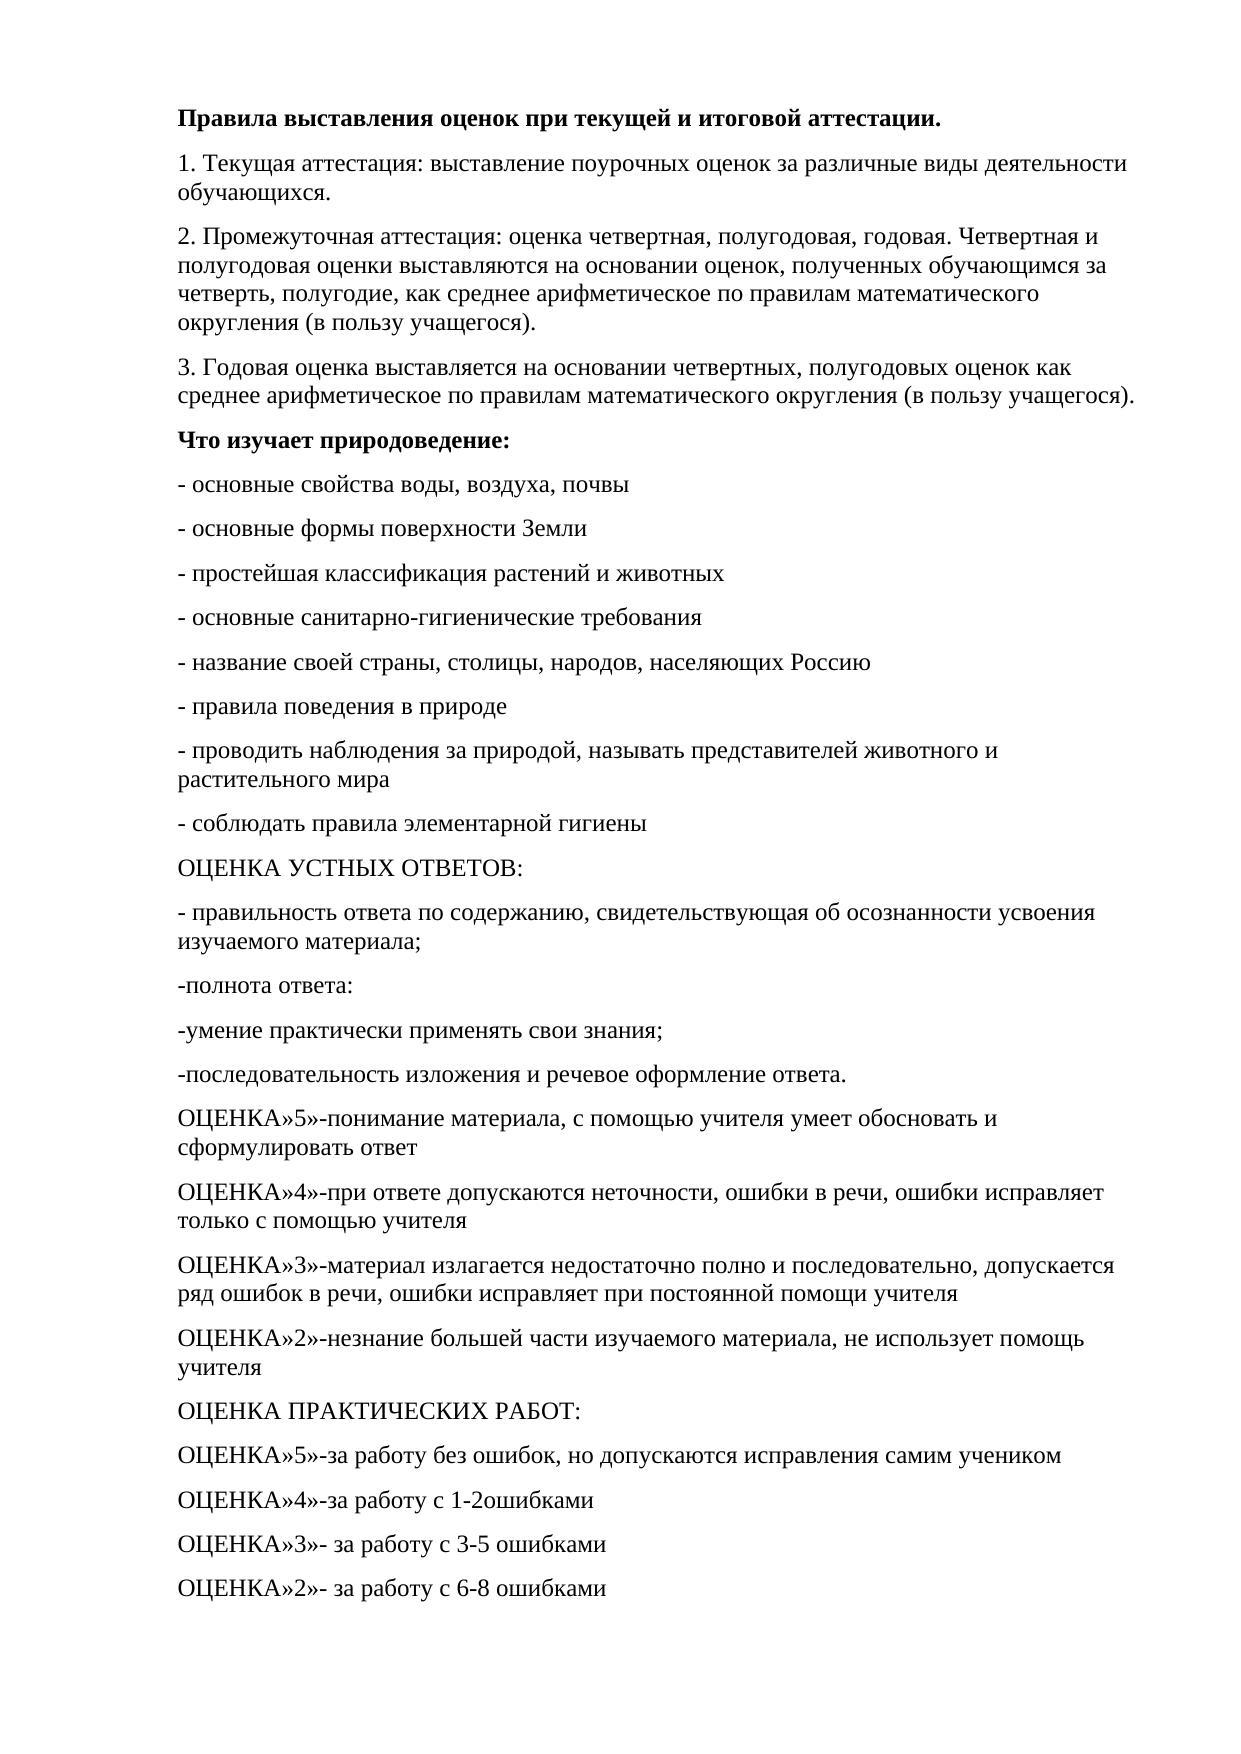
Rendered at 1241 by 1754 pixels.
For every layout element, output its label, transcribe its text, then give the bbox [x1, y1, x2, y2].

text - правильность ответа по содержанию, свидетельствующая об осознанности усвоения изучаемого материала; [177, 897, 1152, 955]
text - основные санитарно-гигиенические требования [177, 602, 1152, 631]
text -последовательность изложения и речевое оформление ответа. [177, 1059, 1152, 1088]
text ОЦЕНКА»2»- за работу с 6-8 ошибками [177, 1573, 1152, 1602]
text ОЦЕНКА»2»-незнание большей части изучаемого материала, не использует помощь учителя [177, 1323, 1152, 1380]
text ОЦЕНКА ПРАКТИЧЕСКИХ РАБОТ: [177, 1396, 1152, 1425]
text ОЦЕНКА»4»-при ответе допускаются неточности, ошибки в речи, ошибки исправляет только с помощью учителя [177, 1177, 1152, 1234]
text Правила выставления оценок при текущей и итоговой аттестации. [177, 103, 1152, 132]
text -полнота ответа: [177, 970, 1152, 999]
text ОЦЕНКА»5»-за работу без ошибок, но допускаются исправления самим учеником [177, 1440, 1152, 1469]
text 3. Годовая оценка выставляется на основании четвертных, полугодовых оценок как среднее арифметическое по правилам математического округления (в пользу учащегося). [177, 352, 1152, 409]
text - проводить наблюдения за природой, называть представителей животного и растительного мира [177, 735, 1152, 793]
text - правила поведения в природе [177, 691, 1152, 720]
text Что изучает природоведение: [177, 425, 1152, 453]
text ОЦЕНКА»3»-материал излагается недостаточно полно и последовательно, допускается ряд ошибок в речи, ошибки исправляет при постоянной помощи учителя [177, 1250, 1152, 1307]
text ОЦЕНКА»4»-за работу с 1-2ошибками [177, 1485, 1152, 1513]
text -умение практически применять свои знания; [177, 1015, 1152, 1043]
text - простейшая классификация растений и животных [177, 558, 1152, 587]
text - соблюдать правила элементарной гигиены [177, 808, 1152, 837]
text - основные формы поверхности Земли [177, 513, 1152, 542]
text ОЦЕНКА»3»- за работу с 3-5 ошибками [177, 1529, 1152, 1558]
text 1. Текущая аттестация: выставление поурочных оценок за различные виды деятельности обучающихся. [177, 148, 1152, 205]
text ОЦЕНКА»5»-понимание материала, с помощью учителя умеет обосновать и сформулировать ответ [177, 1103, 1152, 1161]
text 2. Промежуточная аттестация: оценка четвертная, полугодовая, годовая. Четвертная и полугодовая оценки выставляются на основании оценок, полученных обучающимся за четверть, полугодие, как среднее арифметическое по правилам математического округления (в пользу учащегося). [177, 221, 1152, 336]
text ОЦЕНКА УСТНЫХ ОТВЕТОВ: [177, 853, 1152, 882]
text - название своей страны, столицы, народов, населяющих Россию [177, 647, 1152, 675]
text - основные свойства воды, воздуха, почвы [177, 469, 1152, 498]
